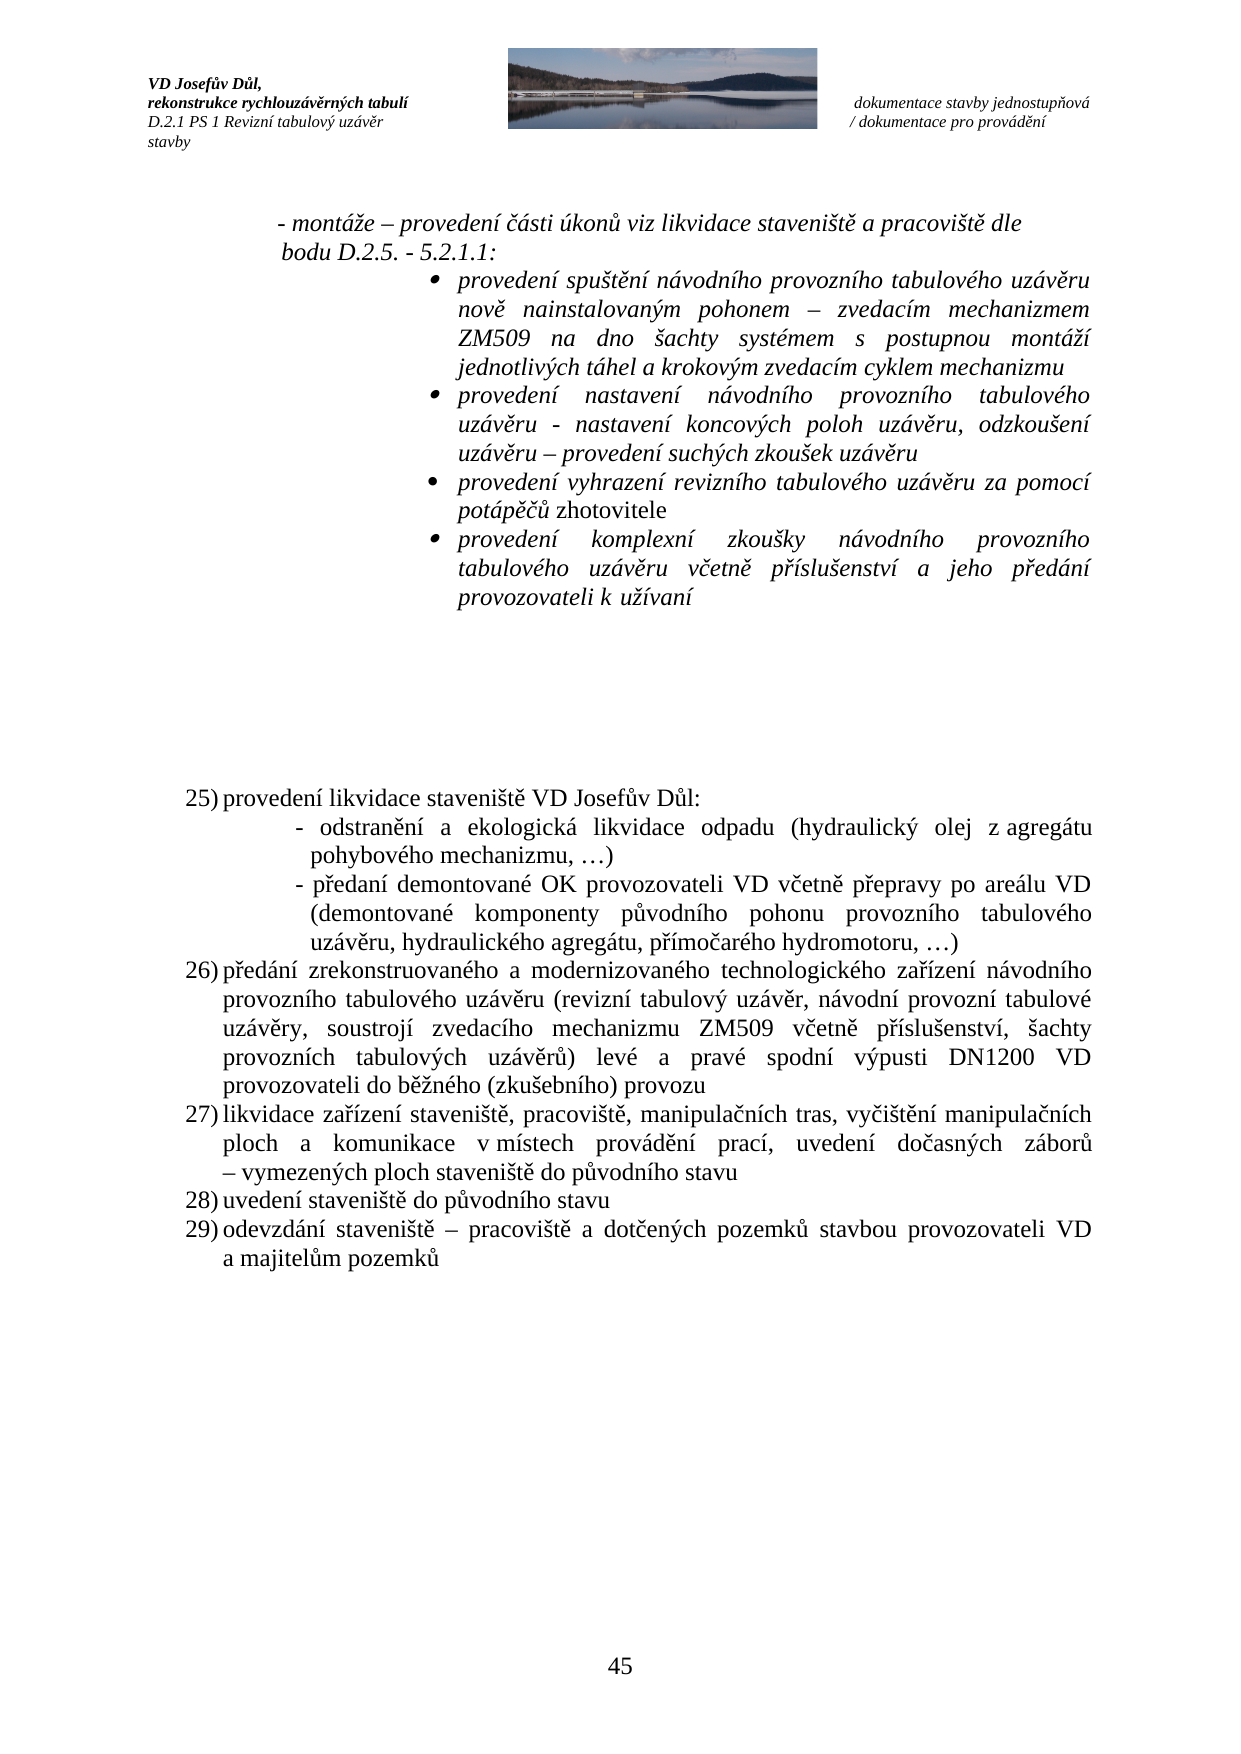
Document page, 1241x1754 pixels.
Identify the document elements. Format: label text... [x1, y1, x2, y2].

list provedení spuštění návodního provozního tabulového uzávěru nově nainstalovaným pohonem – zvedacím mechanizmem ZM509 na dno šachty systémem s postupnou montáží jednotlivých táhel a krokovým zvedacím cyklem mechanizmu [428, 266, 1092, 381]
list - montáže – provedení části úkonů viz likvidace staveniště a pracoviště dle [192, 208, 1092, 237]
text - předaní demontované OK provozovateli VD včetně přepravy po areálu VD (demontované komponenty původního pohonu provozního tabulového uzávěru, hydraulického agregátu, přímočarého hydromotoru, …) [295, 869, 1092, 956]
list likvidace zařízení staveniště, pracoviště, manipulačních tras, vyčištění manipulačních ploch a komunikace v místech provádění prací, uvedení dočasných záborů – vymezených ploch staveniště do původního stavu [185, 1099, 1092, 1186]
list provedení vyhrazení revizního tabulového uzávěru za pomocí potápěčů zhotovitele [428, 467, 1092, 524]
list předání zrekonstruovaného a modernizovaného technologického zařízení návodního provozního tabulového uzávěru (revizní tabulový uzávěr, návodní provozní tabulové uzávěry, soustrojí zvedacího mechanizmu ZM509 včetně příslušenství, šachty provozních tabulových uzávěrů) levé a pravé spodní výpusti DN1200 VD provozovateli do běžného (zkušebního) provozu [185, 956, 1092, 1099]
text - odstranění a ekologická likvidace odpadu (hydraulický olej z agregátu pohybového mechanizmu, …) [295, 812, 1092, 869]
list provedení nastavení návodního provozního tabulového uzávěru - nastavení koncových poloh uzávěru, odzkoušení uzávěru – provedení suchých zkoušek uzávěru [428, 381, 1092, 467]
text bodu D.2.5. - 5.2.1.1: [162, 237, 1092, 266]
list provedení komplexní zkoušky návodního provozního tabulového uzávěru včetně příslušenství a jeho předání provozovateli k užívaní [428, 524, 1092, 611]
list uvedení staveniště do původního stavu [185, 1186, 1092, 1214]
picture [508, 48, 818, 129]
list odevzdání staveniště – pracoviště a dotčených pozemků stavbou provozovateli VD a majitelům pozemků [185, 1214, 1092, 1272]
list provedení likvidace staveniště VD Josefův Důl: [185, 783, 1092, 812]
